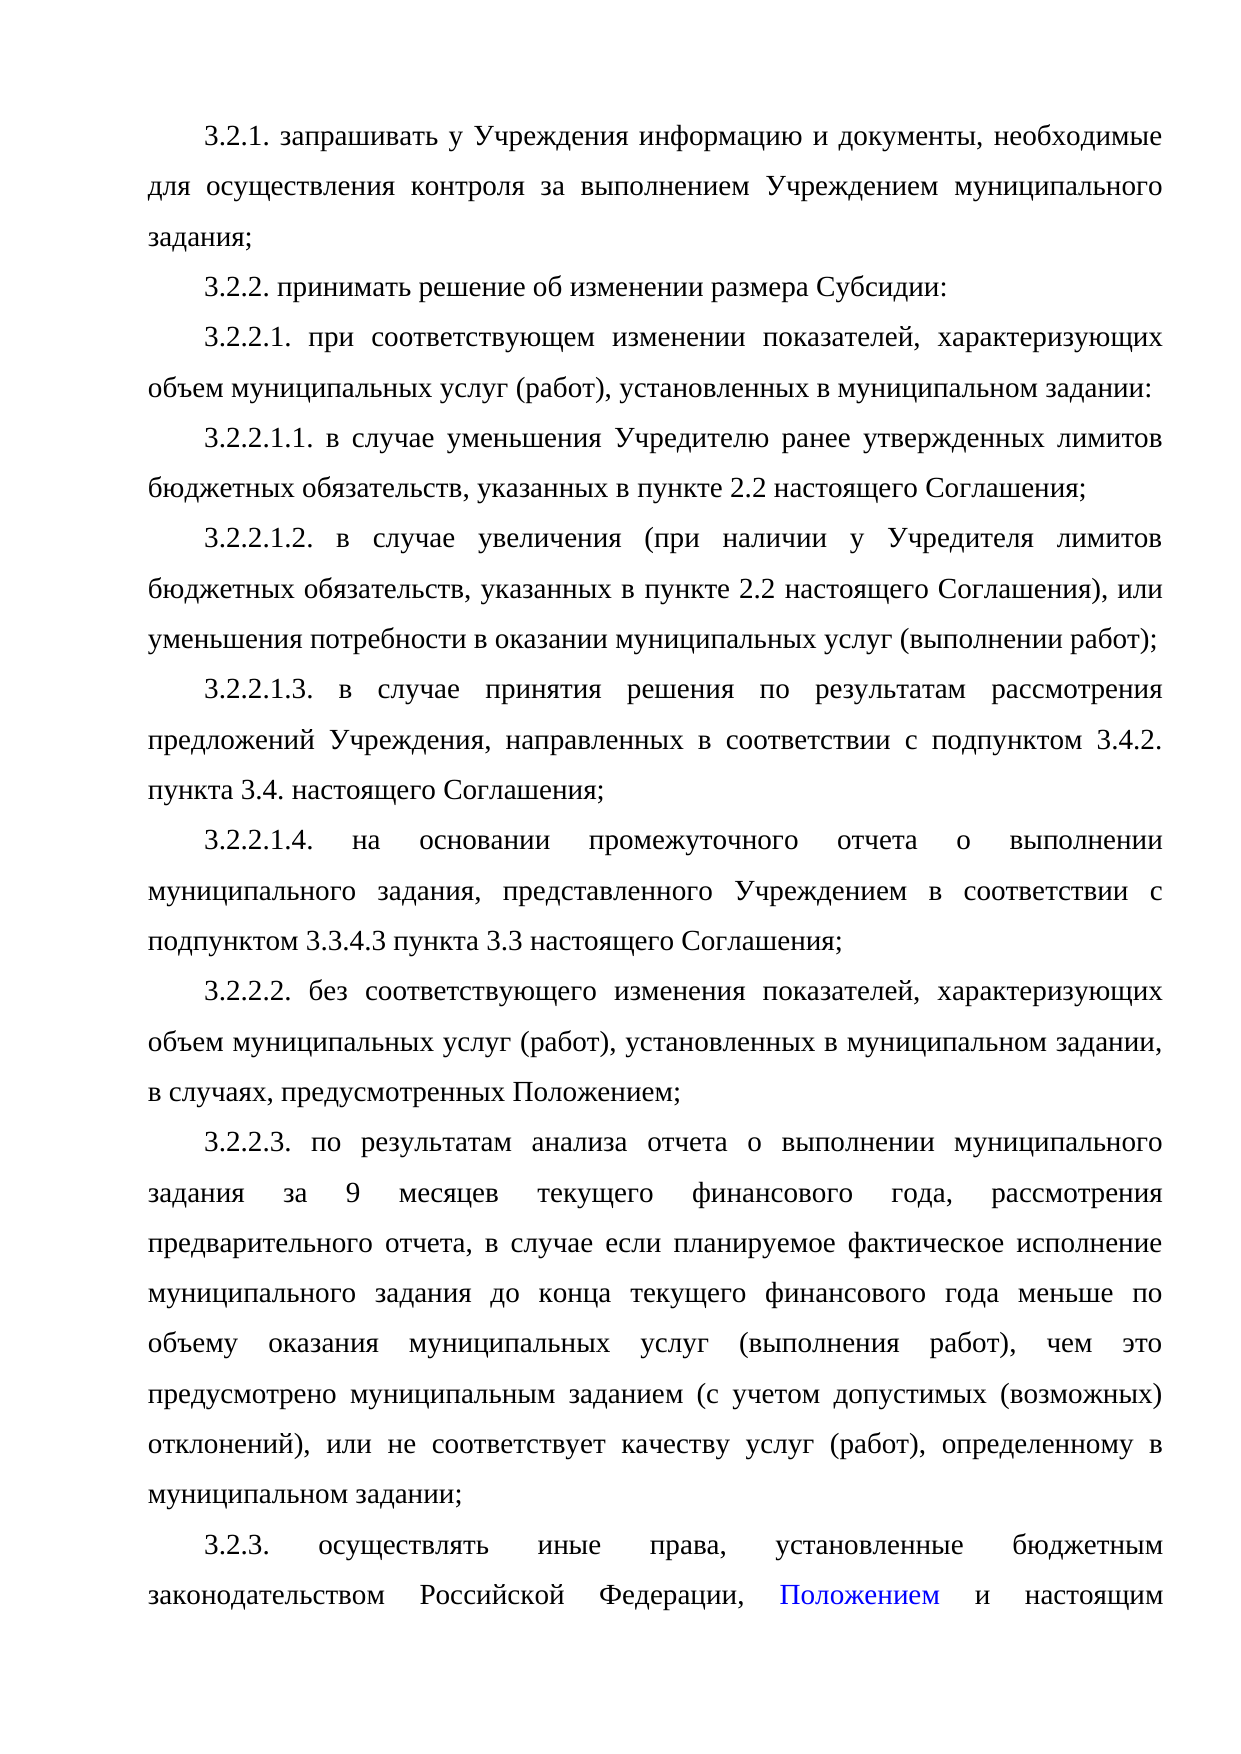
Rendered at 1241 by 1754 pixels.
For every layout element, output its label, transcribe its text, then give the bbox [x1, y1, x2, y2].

text 3.2.2.3. по результатам анализа отчета о выполнении муниципального задания за 9 месяцев текущего финансового года, рассмотрения предварительного отчета, в случае если планируемое фактическое исполнение муниципального задания до конца текущего финансового года меньше по объему оказания муниципальных услуг (выполнения работ), чем это предусмотрено муниципальным заданием (с учетом допустимых (возможных) отклонений), или не соответствует качеству услуг (работ), определенному в муниципальном задании; [148, 1124, 1163, 1510]
text 3.2.2.1.1. в случае уменьшения Учредителю ранее утвержденных лимитов бюджетных обязательств, указанных в пункте 2.2 настоящего Соглашения; [148, 420, 1163, 504]
text 3.2.2.1.2. в случае увеличения (при наличии у Учредителя лимитов бюджетных обязательств, указанных в пункте 2.2 настоящего Соглашения), или уменьшения потребности в оказании муниципальных услуг (выполнении работ); [148, 521, 1163, 655]
text 3.2.1. запрашивать у Учреждения информацию и документы, необходимые для осуществления контроля за выполнением Учреждением муниципального задания; [148, 118, 1163, 252]
text 3.2.2.1.4. на основании промежуточного отчета о выполнении муниципального задания, представленного Учреждением в соответствии с подпунктом 3.3.4.3 пункта 3.3 настоящего Соглашения; [148, 822, 1163, 957]
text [148, 1527, 1163, 1611]
text 3.2.2.1. при соответствующем изменении показателей, характеризующих объем муниципальных услуг (работ), установленных в муниципальном задании: [148, 319, 1163, 403]
text 3.2.2.1.3. в случае принятия решения по результатам рассмотрения предложений Учреждения, направленных в соответствии с подпунктом 3.4.2. пункта 3.4. настоящего Соглашения; [148, 672, 1163, 806]
text 3.2.2. принимать решение об изменении размера Субсидии: [148, 269, 1163, 303]
text 3.2.2.2. без соответствующего изменения показателей, характеризующих объем муниципальных услуг (работ), установленных в муниципальном задании, в случаях, предусмотренных Положением; [148, 973, 1163, 1108]
